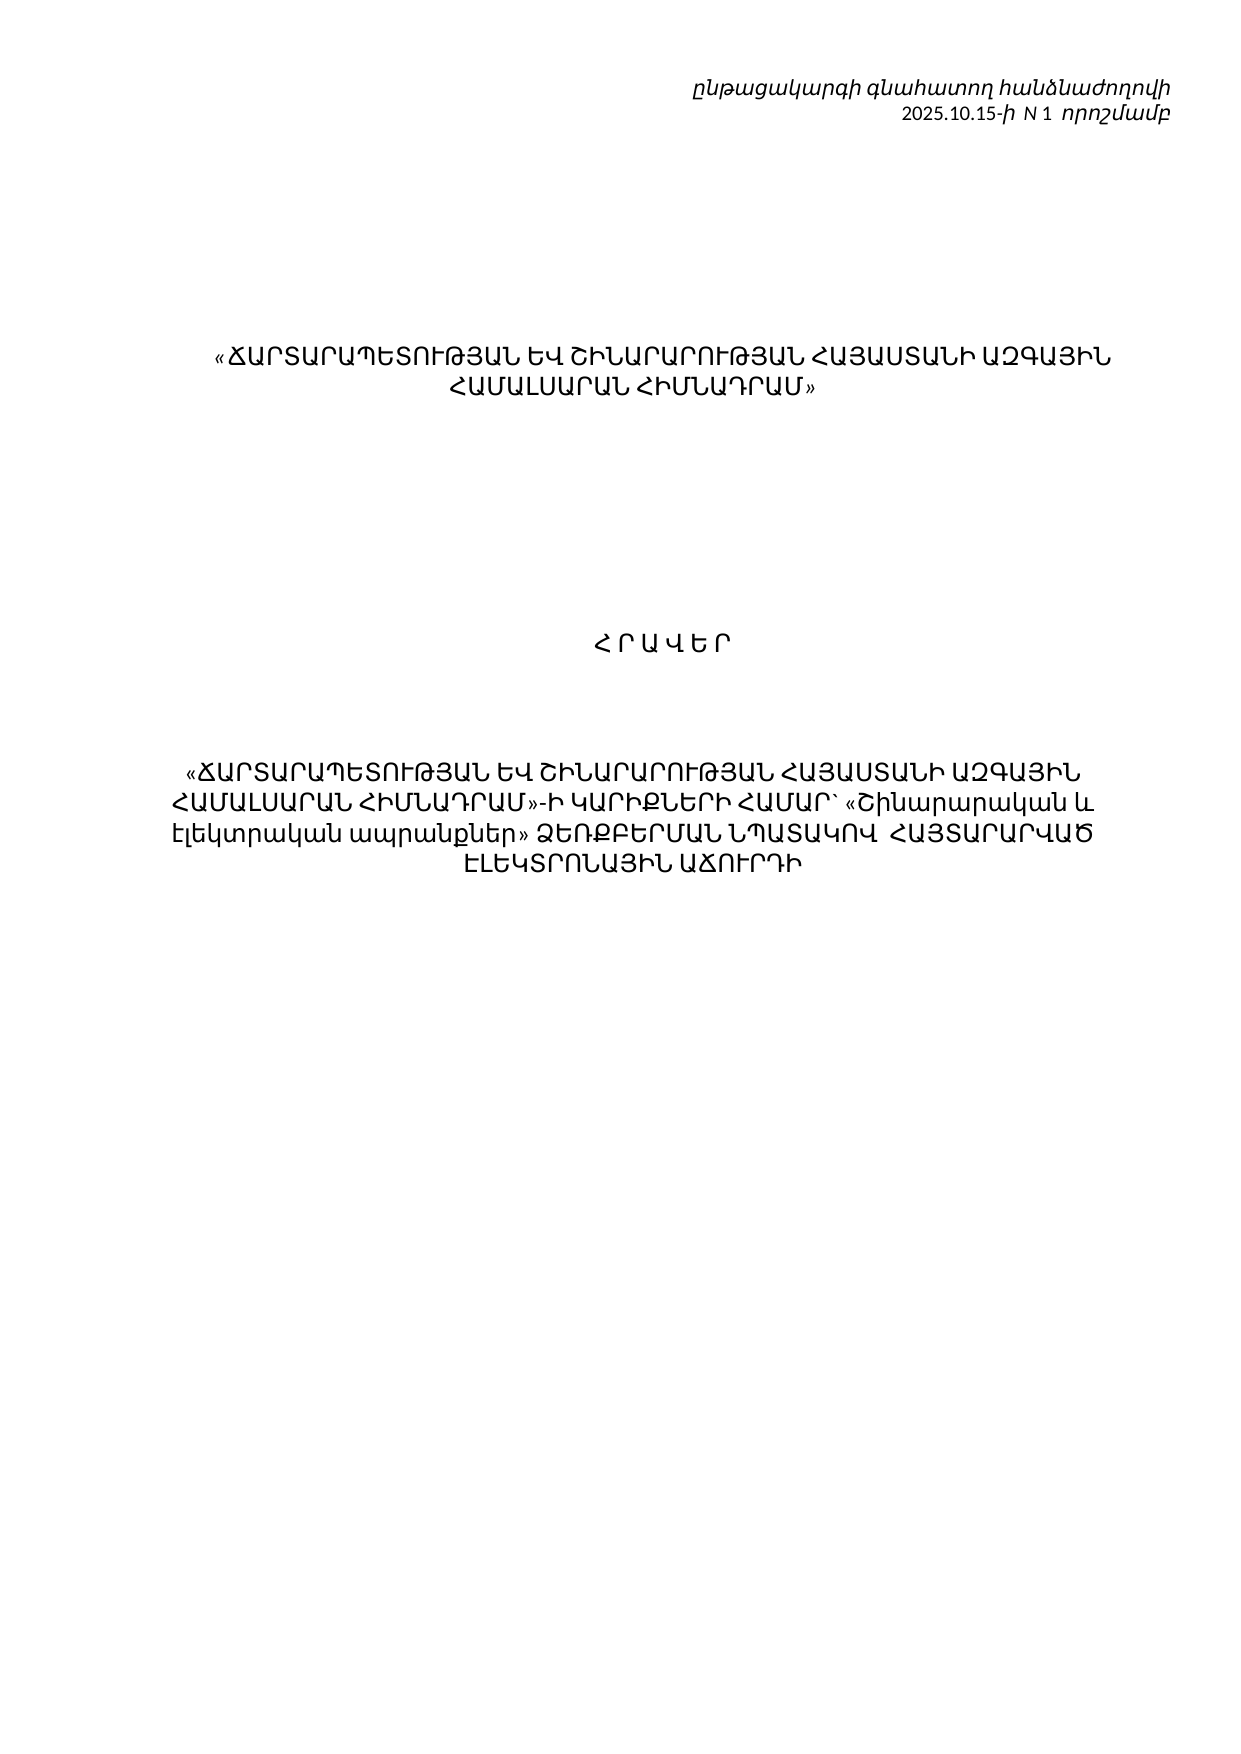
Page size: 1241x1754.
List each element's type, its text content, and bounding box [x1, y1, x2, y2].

text 2025.10.15 -ի N 1 որոշմամբ [94, 100, 1171, 126]
text Հ Ր Ա Վ Ե Ր [94, 628, 1172, 658]
text ընթացակարգի գնահատող հանձնաժողովի [94, 75, 1171, 100]
text «ՃԱՐՏԱՐԱՊԵՏՈՒԹՅԱՆ ԵՎ ՇԻՆԱՐԱՐՈՒԹՅԱՆ ՀԱՅԱՍՏԱՆԻ ԱԶԳԱՅԻՆ ՀԱՄԱԼՍԱՐԱՆ ՀԻՄՆԱԴՐԱՄ»-Ի ԿԱՐԻՔՆԵՐԻ ՀԱՄԱՐ` «Շինարարական և էլեկտրական ապրանքներ» ՁԵՌՔԲԵՐՄԱՆ ՆՊԱՏԱԿՈՎ ՀԱՅՏԱՐԱՐՎԱԾ ԷԼԵԿՏՐՈՆԱՅԻՆ ԱՃՈՒՐԴԻ [94, 757, 1172, 879]
text « ՃԱՐՏԱՐԱՊԵՏՈՒԹՅԱՆ ԵՎ ՇԻՆԱՐԱՐՈՒԹՅԱՆ ՀԱՅԱՍՏԱՆԻ ԱԶԳԱՅԻՆ ՀԱՄԱԼՍԱՐԱՆ ՀԻՄՆԱԴՐԱՄ» [94, 341, 1172, 402]
